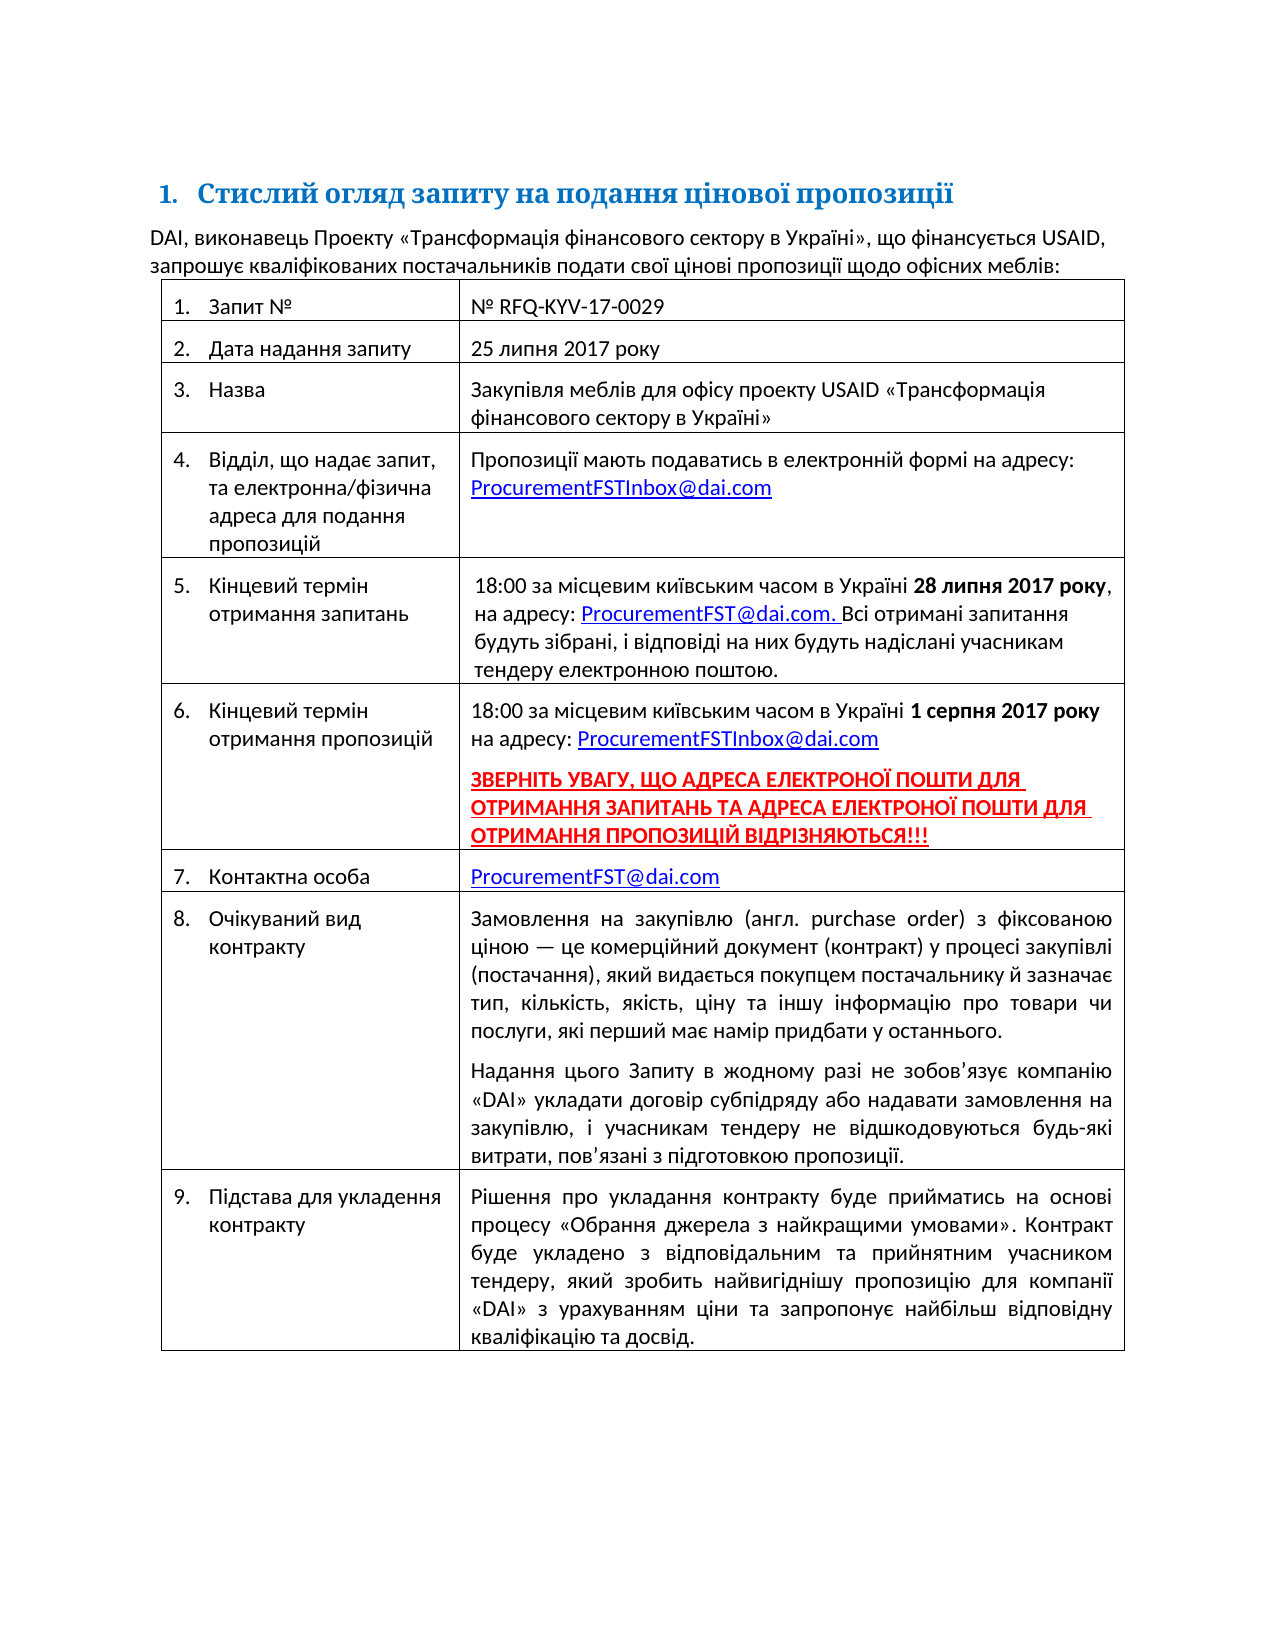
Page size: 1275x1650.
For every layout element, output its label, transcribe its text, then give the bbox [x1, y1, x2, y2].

table_cell Очікуваний вид контракту [162, 892, 459, 1169]
table_header № RFQ-KYV-17-0029 [460, 280, 1124, 320]
table_cell Дата надання запиту [162, 321, 459, 362]
table_cell ProcurementFST@dai.com [460, 850, 1124, 891]
table_cell Відділ, що надає запит, та електронна/фізична адреса для подання пропозицій [162, 433, 459, 557]
table_cell Пропозиції мають подаватись в електронній формі на адресу: ProcurementFSTInbox@dai.com [460, 433, 1124, 557]
table_cell 25 липня 2017 року [460, 321, 1124, 362]
table_header Запит № [162, 280, 459, 320]
table_cell Рішення про укладання контракту буде прийматись на основі процесу «Обрання джерела з найкращими умовами». Контракт буде укладено з відповідальним та прийнятним учасником тендеру, який зробить найвигіднішу пропозицію для компанії «DAI» з урахуванням ціни та запропонує найбільш відповідну кваліфікацію та досвід. [460, 1170, 1124, 1350]
table_cell Контактна особа [162, 850, 459, 891]
subtitle Стислий огляд запиту на подання цінової пропозиції [159, 179, 1125, 210]
table_cell Замовлення на закупівлю (англ. purchase order) з фіксованою ціною — це комерційний документ (контракт) у процесі закупівлі (постачання), який видається покупцем постачальнику й зазначає тип, кількість, якість, ціну та іншу інформацію про товари чи послуги, які перший має намір придбати у останнього. Надання цього Запиту в жодному разі не зобов’язує компанію «DAI» укладати договір субпідряду або надавати замовлення на закупівлю, і учасникам тендеру не відшкодовуються будь-які витрати, пов’язані з підготовкою пропозиції. [460, 892, 1124, 1169]
text DAI, виконавець Проекту «Трансформація фінансового сектору в Україні», що фінансується USAID, запрошує кваліфікованих постачальників подати свої цінові пропозиції щодо офісних меблів: [150, 223, 1125, 279]
table_cell 18:00 за місцевим київським часом в Україні 28 липня 2017 року, на адресу: ProcurementFST@dai.com. Всі отримані запитання будуть зібрані, і відповіді на них будуть надіслані учасникам тендеру електронною поштою. [460, 558, 1124, 683]
table_cell Закупівля меблів для офісу проекту USAID «Трансформація фінансового сектору в Україні» [460, 363, 1124, 432]
table_cell Кінцевий термін отримання пропозицій [162, 684, 459, 849]
table_cell 18:00 за місцевим київським часом в Україні 1 серпня 2017 року на адресу: ProcurementFSTInbox@dai.com ЗВЕРНІТЬ УВАГУ, ЩО АДРЕСА ЕЛЕКТРОНОЇ ПОШТИ ДЛЯ ОТРИМАННЯ ЗАПИТАНЬ ТА АДРЕСА ЕЛЕКТРОНОЇ ПОШТИ ДЛЯ ОТРИМАННЯ ПРОПОЗИЦІЙ ВІДРІЗНЯЮТЬСЯ!!! [460, 684, 1124, 849]
table_cell Підстава для укладення контракту [162, 1170, 459, 1350]
table_cell Назва [162, 363, 459, 432]
table_cell Кінцевий термін отримання запитань [162, 558, 459, 683]
